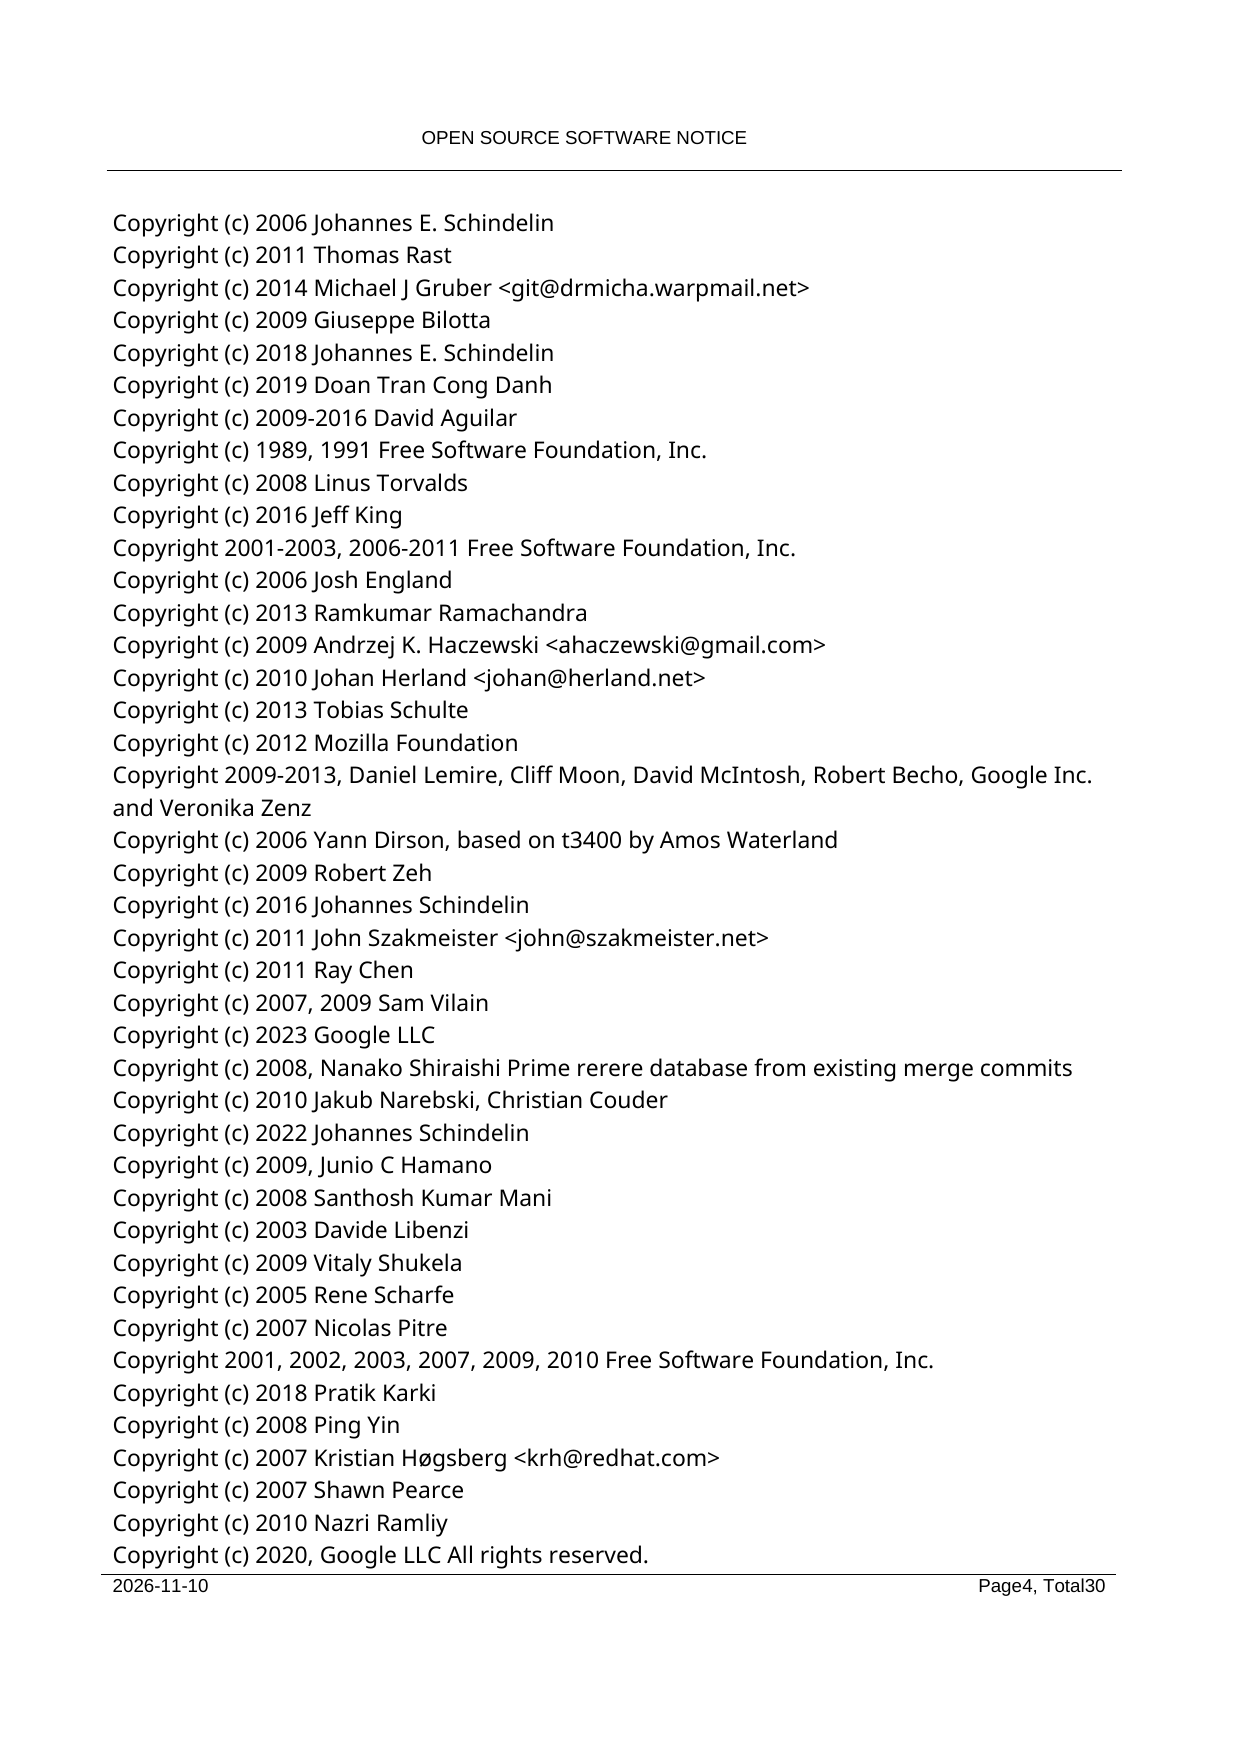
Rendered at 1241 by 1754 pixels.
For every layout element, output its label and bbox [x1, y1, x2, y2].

text [112, 206, 1128, 1571]
